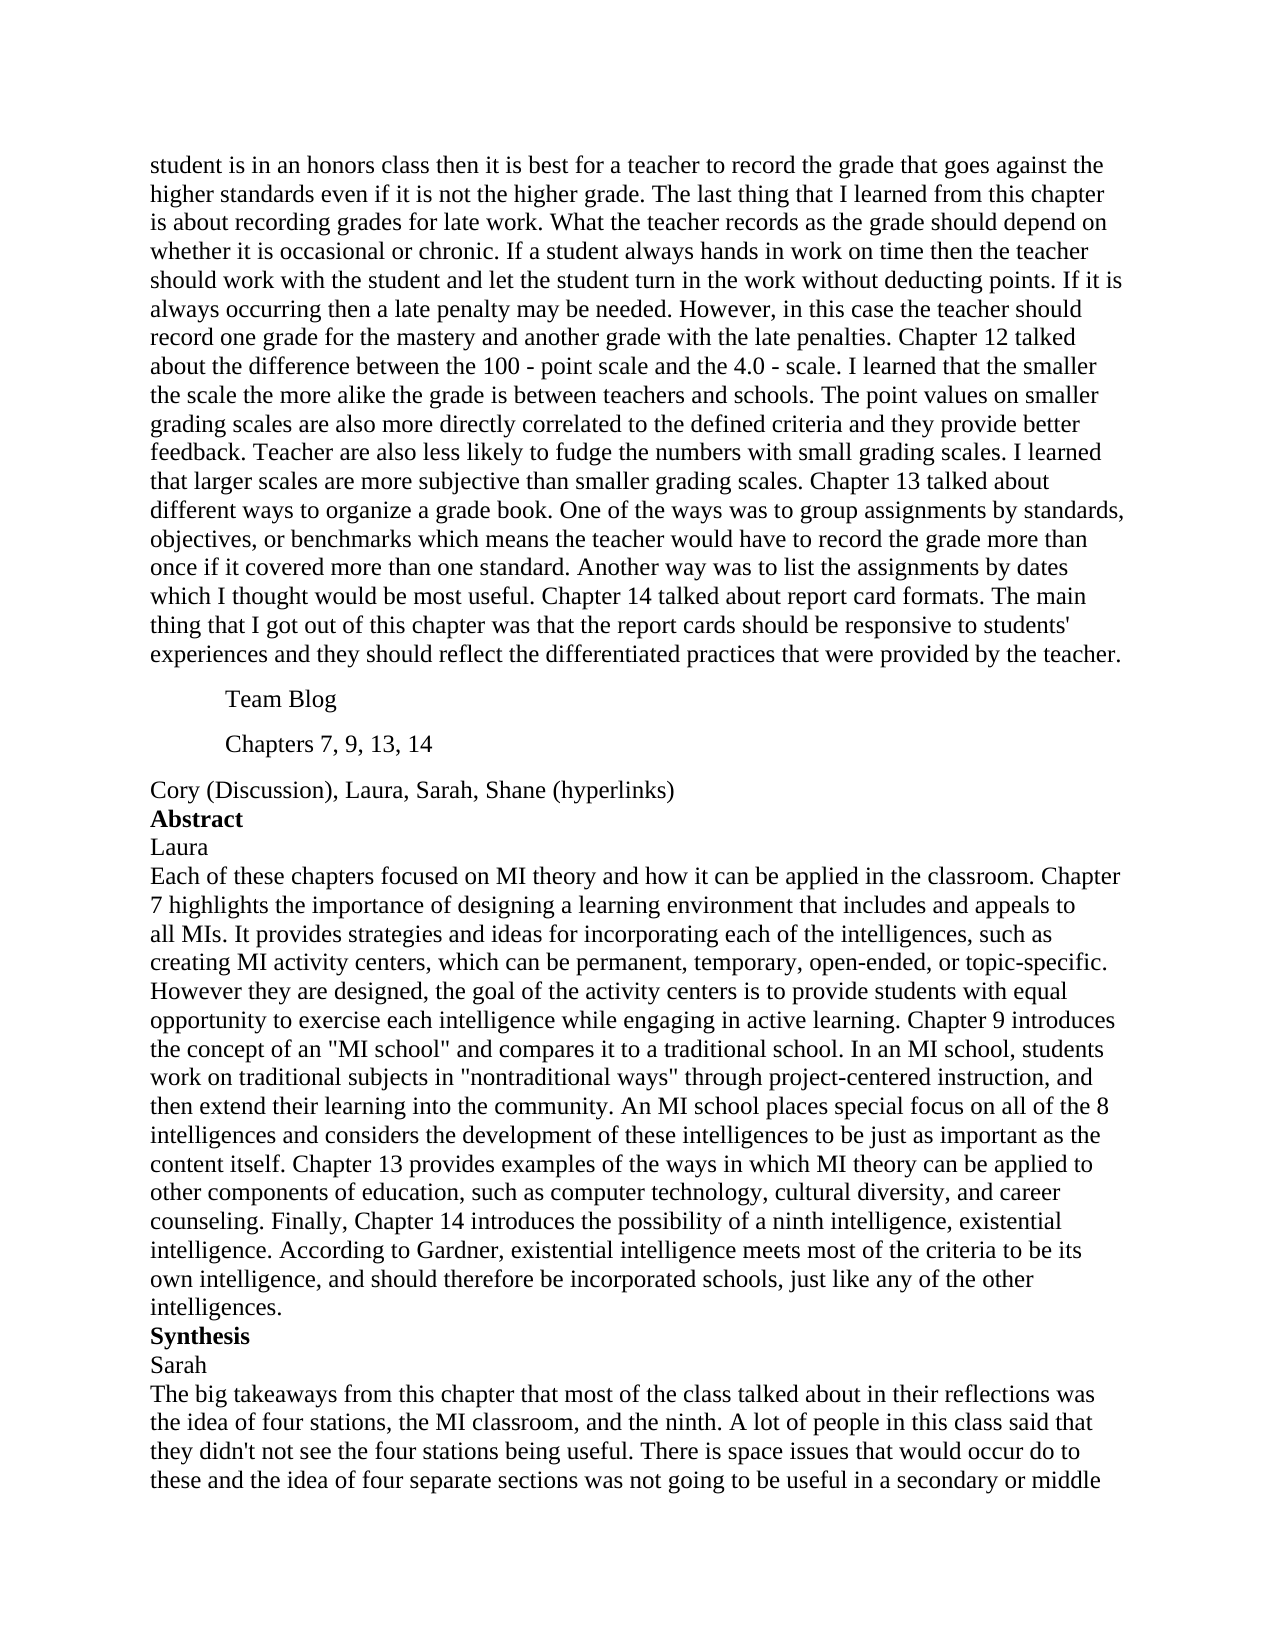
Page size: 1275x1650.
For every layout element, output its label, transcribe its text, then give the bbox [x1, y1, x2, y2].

text Chapters 7, 9, 13, 14 [150, 729, 1125, 758]
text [150, 775, 1125, 1494]
text Team Blog [150, 684, 1125, 713]
